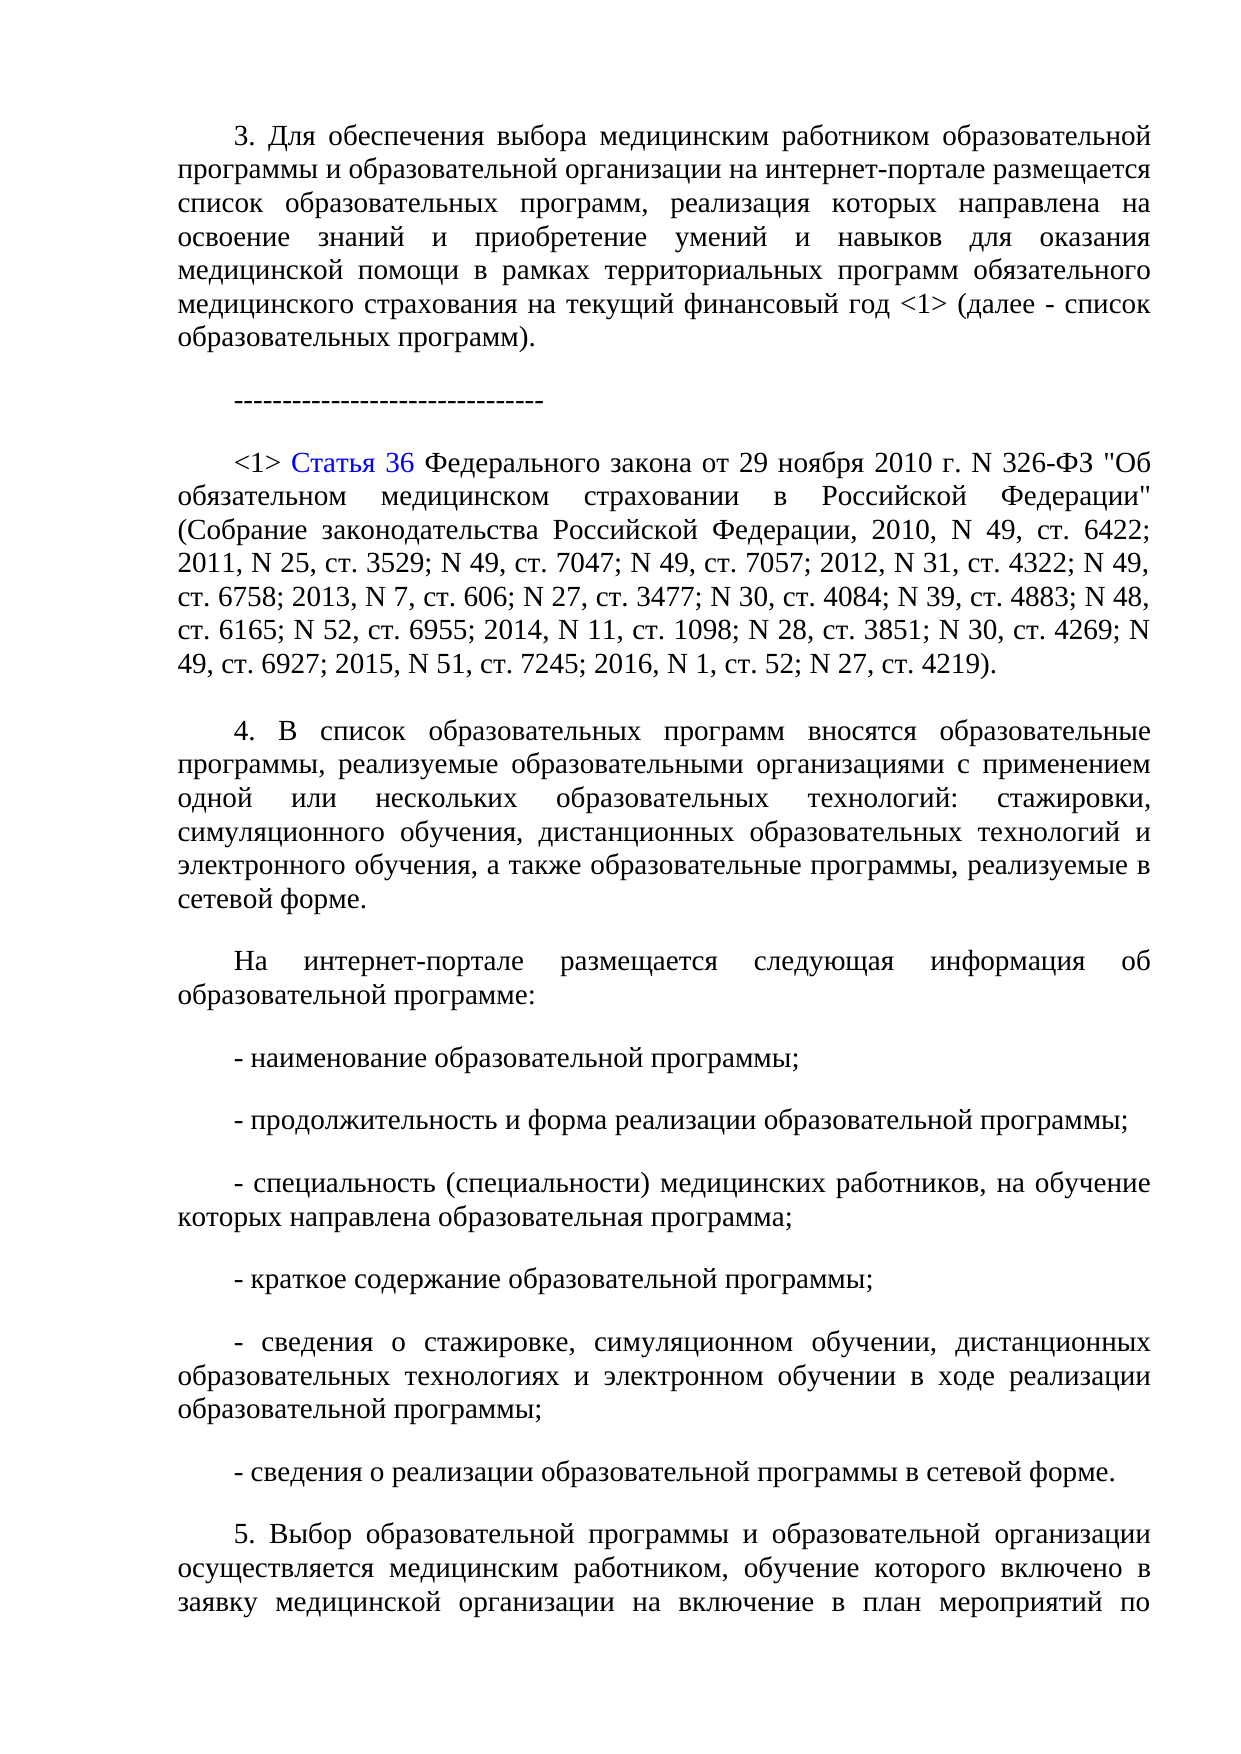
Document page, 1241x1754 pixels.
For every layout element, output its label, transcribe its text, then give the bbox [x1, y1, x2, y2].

text -------------------------------- [177, 382, 1152, 416]
text На интернет-портале размещается следующая информация об образовательной программе: [177, 943, 1152, 1011]
text <1> Статья 36 Федерального закона от 29 ноября 2010 г. N 326-ФЗ "Об обязательном медицинском страховании в Российской Федерации" (Собрание законодательства Российской Федерации, 2010, N 49, ст. 6422; 2011, N 25, ст. 3529; N 49, ст. 7047; N 49, ст. 7057; 2012, N 31, ст. 4322; N 49, ст. 6758; 2013, N 7, ст. 606; N 27, ст. 3477; N 30, ст. 4084; N 39, ст. 4883; N 48, ст. 6165; N 52, ст. 6955; 2014, N 11, ст. 1098; N 28, ст. 3851; N 30, ст. 4269; N 49, ст. 6927; 2015, N 51, ст. 7245; 2016, N 1, ст. 52; N 27, ст. 4219). [177, 445, 1152, 679]
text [177, 1517, 1152, 1617]
text - продолжительность и форма реализации образовательной программы; [177, 1102, 1152, 1136]
text - наименование образовательной программы; [177, 1040, 1152, 1073]
text - краткое содержание образовательной программы; [177, 1261, 1152, 1295]
text 3. Для обеспечения выбора медицинским работником образовательной программы и образовательной организации на интернет-портале размещается список образовательных программ, реализация которых направлена на освоение знаний и приобретение умений и навыков для оказания медицинской помощи в рамках территориальных программ обязательного медицинского страхования на текущий финансовый год <1> (далее - список образовательных программ). [177, 118, 1152, 353]
text - сведения о реализации образовательной программы в сетевой форме. [177, 1454, 1152, 1487]
text 4. В список образовательных программ вносятся образовательные программы, реализуемые образовательными организациями с применением одной или нескольких образовательных технологий: стажировки, симуляционного обучения, дистанционных образовательных технологий и электронного обучения, а также образовательные программы, реализуемые в сетевой форме. [177, 713, 1152, 914]
text - специальность (специальности) медицинских работников, на обучение которых направлена образовательная программа; [177, 1165, 1152, 1232]
text - сведения о стажировке, симуляционном обучении, дистанционных образовательных технологиях и электронном обучении в ходе реализации образовательной программы; [177, 1324, 1152, 1425]
